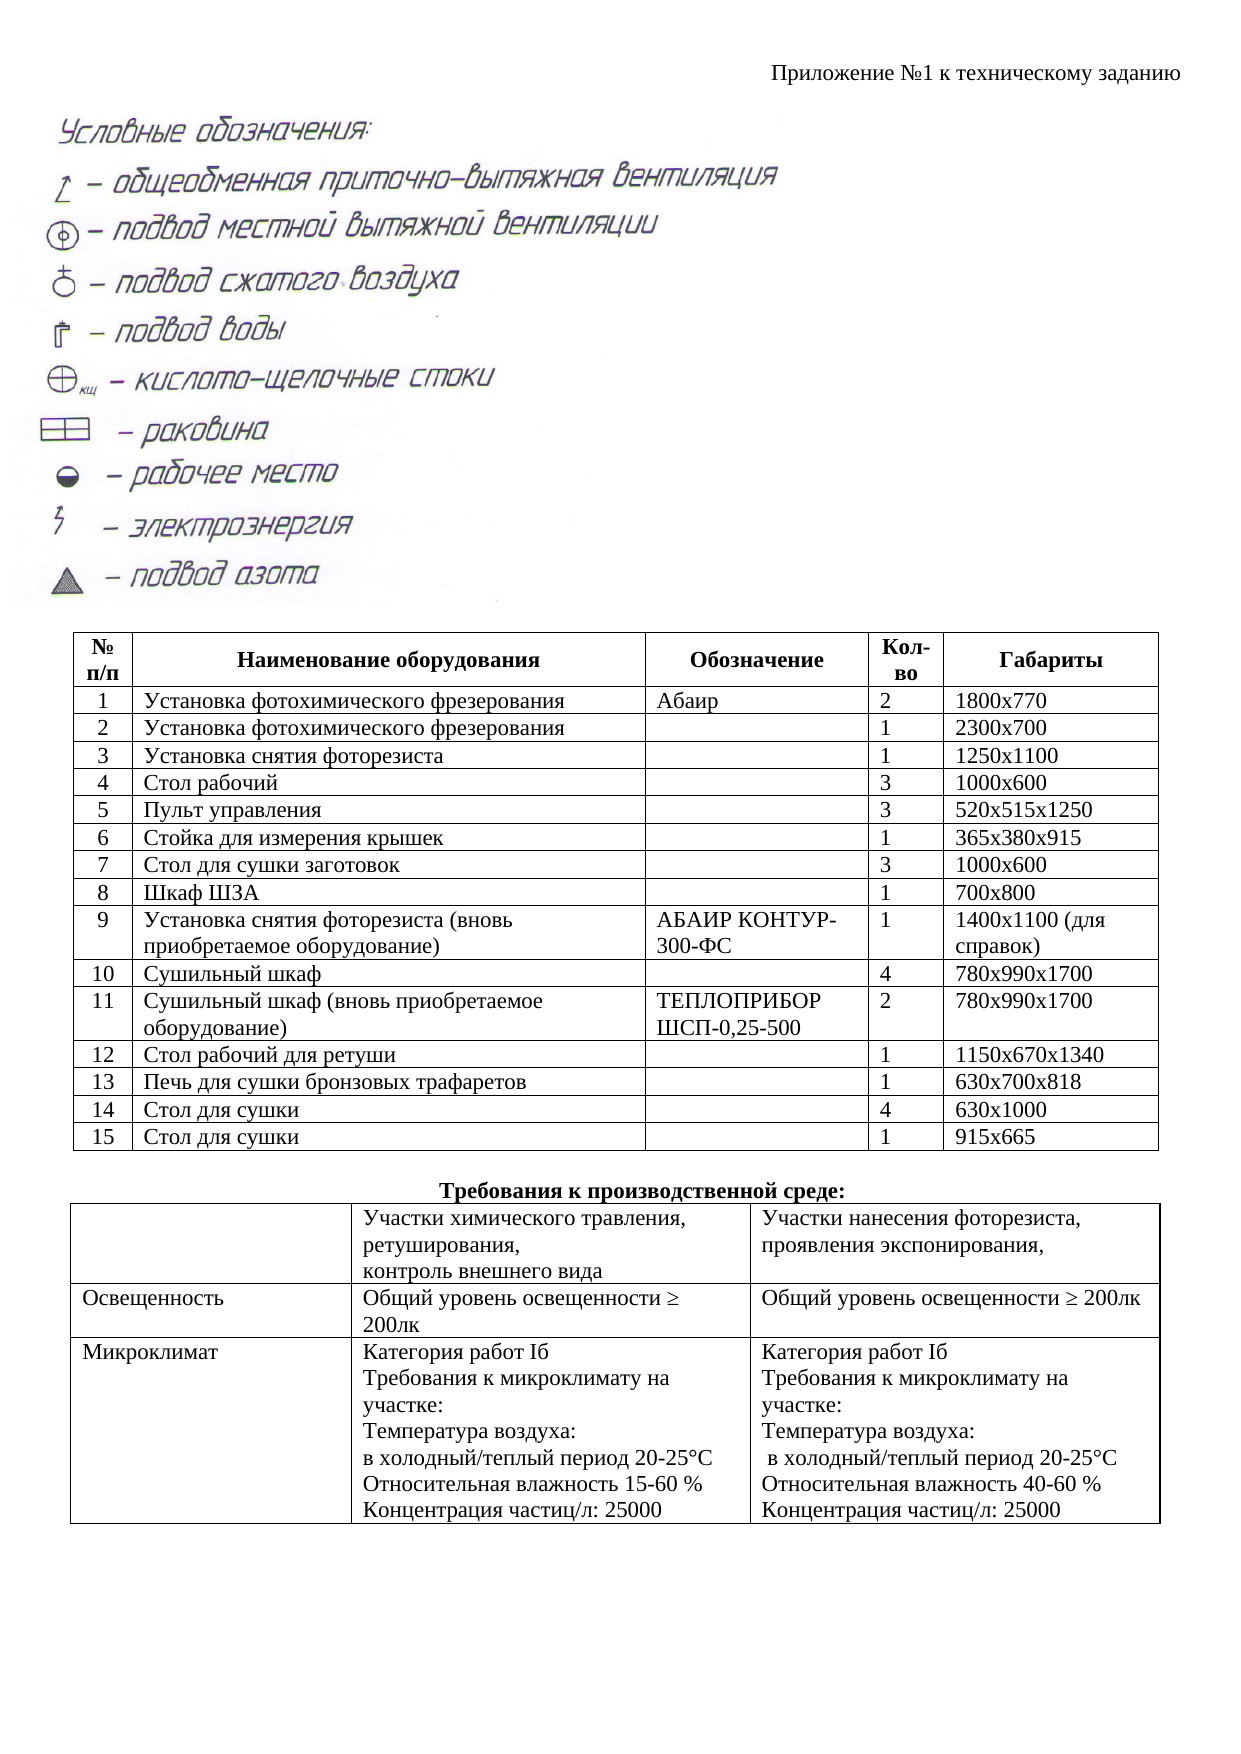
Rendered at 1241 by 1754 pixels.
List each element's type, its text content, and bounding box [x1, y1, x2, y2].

table_cell Установка фотохимического фрезерования [133, 687, 645, 713]
table_cell 1000х600 [944, 769, 1158, 795]
table_cell 1 [74, 687, 132, 713]
table_cell Установка снятия фоторезиста (вновь приобретаемое оборудование) [133, 906, 645, 959]
table_cell АБАИР КОНТУР-300-ФС [646, 906, 868, 959]
table_cell 630х1000 [944, 1096, 1158, 1122]
table_cell [646, 824, 868, 850]
table_cell [646, 1041, 868, 1067]
table_cell 780х990х1700 [944, 960, 1158, 986]
table_cell Печь для сушки бронзовых трафаретов [133, 1068, 645, 1095]
table_cell 1 [869, 824, 943, 850]
table_cell Стол для сушки [133, 1123, 645, 1149]
table_cell Стол для сушки заготовок [133, 851, 645, 878]
table_cell 1 [869, 1041, 943, 1067]
table_cell 15 [74, 1123, 132, 1149]
table_cell 630х700х818 [944, 1068, 1158, 1095]
text Требования к производственной среде: [103, 1177, 1181, 1203]
table_cell 5 [74, 796, 132, 823]
table_cell [646, 769, 868, 795]
table_cell 12 [74, 1041, 132, 1067]
table_cell [646, 742, 868, 768]
table_cell [646, 1123, 868, 1149]
table_header № п/п [74, 633, 132, 686]
table_cell Общий уровень освещенности ≥ 200лк [751, 1284, 1159, 1337]
table_cell 3 [74, 742, 132, 768]
table_cell 13 [74, 1068, 132, 1095]
table_cell 2 [74, 714, 132, 741]
table_cell Микроклимат [71, 1338, 351, 1523]
text Приложение №1 к техническому заданию [89, 59, 1181, 86]
table_cell Шкаф ШЗА [133, 879, 645, 905]
table_cell 1 [869, 714, 943, 741]
table_header Участки химического травления, ретуширования, контроль внешнего вида [352, 1204, 750, 1283]
table_cell 4 [869, 1096, 943, 1122]
table_cell 6 [74, 824, 132, 850]
table_cell 780х990х1700 [944, 987, 1158, 1040]
table_header [71, 1204, 351, 1283]
table_cell [646, 796, 868, 823]
table_cell Стол для сушки [133, 1096, 645, 1122]
table_cell 1400х1100 (для справок) [944, 906, 1158, 959]
table_cell 2 [869, 987, 943, 1040]
table_cell 365х380х915 [944, 824, 1158, 850]
table_cell 11 [74, 987, 132, 1040]
table_cell 3 [869, 851, 943, 878]
table_cell 14 [74, 1096, 132, 1122]
table_cell Стойка для измерения крышек [133, 824, 645, 850]
table_cell [646, 879, 868, 905]
table_cell [646, 851, 868, 878]
table_cell 10 [74, 960, 132, 986]
table_header Участки нанесения фоторезиста, проявления экспонирования, [751, 1204, 1159, 1283]
table_cell Стол рабочий [133, 769, 645, 795]
table_cell [646, 960, 868, 986]
table_cell 3 [869, 769, 943, 795]
table_cell [646, 1068, 868, 1095]
table_cell 8 [74, 879, 132, 905]
table_cell 3 [869, 796, 943, 823]
table_cell 1150х670х1340 [944, 1041, 1158, 1067]
table_cell 4 [869, 960, 943, 986]
table_cell 9 [74, 906, 132, 959]
table_cell Абаир [646, 687, 868, 713]
table_cell Пульт управления [133, 796, 645, 823]
table_cell 2300х700 [944, 714, 1158, 741]
table_cell Стол рабочий для ретуши [133, 1041, 645, 1067]
table_cell 520х515х1250 [944, 796, 1158, 823]
table_cell 1 [869, 906, 943, 959]
table_cell 700х800 [944, 879, 1158, 905]
table_cell 1800х770 [944, 687, 1158, 713]
table_cell [646, 1096, 868, 1122]
table_cell Установка снятия фоторезиста [133, 742, 645, 768]
table_cell Категория работ Iб Требования к микроклимату на участке: Температура воздуха: в холодный/теплый период 20-25°С Относительная влажность 40-60 % Концентрация частиц/л: 25000 [751, 1338, 1159, 1523]
table_header Габариты [944, 633, 1158, 686]
table_cell 1000х600 [944, 851, 1158, 878]
table_header Наименование оборудования [133, 633, 645, 686]
table_cell [646, 714, 868, 741]
table_header Кол-во [869, 633, 943, 686]
table_header Обозначение [646, 633, 868, 686]
table_cell 4 [74, 769, 132, 795]
table_cell 1250х1100 [944, 742, 1158, 768]
table_cell 1 [869, 1123, 943, 1149]
table_cell Общий уровень освещенности ≥ 200лк [352, 1284, 750, 1337]
table_cell Освещенность [71, 1284, 351, 1337]
table_cell 1 [869, 1068, 943, 1095]
table_cell Сушильный шкаф (вновь приобретаемое оборудование) [133, 987, 645, 1040]
table_cell Установка фотохимического фрезерования [133, 714, 645, 741]
table_cell 7 [74, 851, 132, 878]
picture [14, 111, 789, 606]
table_cell Сушильный шкаф [133, 960, 645, 986]
table_cell 2 [869, 687, 943, 713]
table_cell 1 [869, 879, 943, 905]
table_cell ТЕПЛОПРИБОР ШСП-0,25-500 [646, 987, 868, 1040]
table_cell 1 [869, 742, 943, 768]
table_cell Категория работ Iб Требования к микроклимату на участке: Температура воздуха: в холодный/теплый период 20-25°С Относительная влажность 15-60 % Концентрация частиц/л: 25000 [352, 1338, 750, 1523]
table_cell 915х665 [944, 1123, 1158, 1149]
